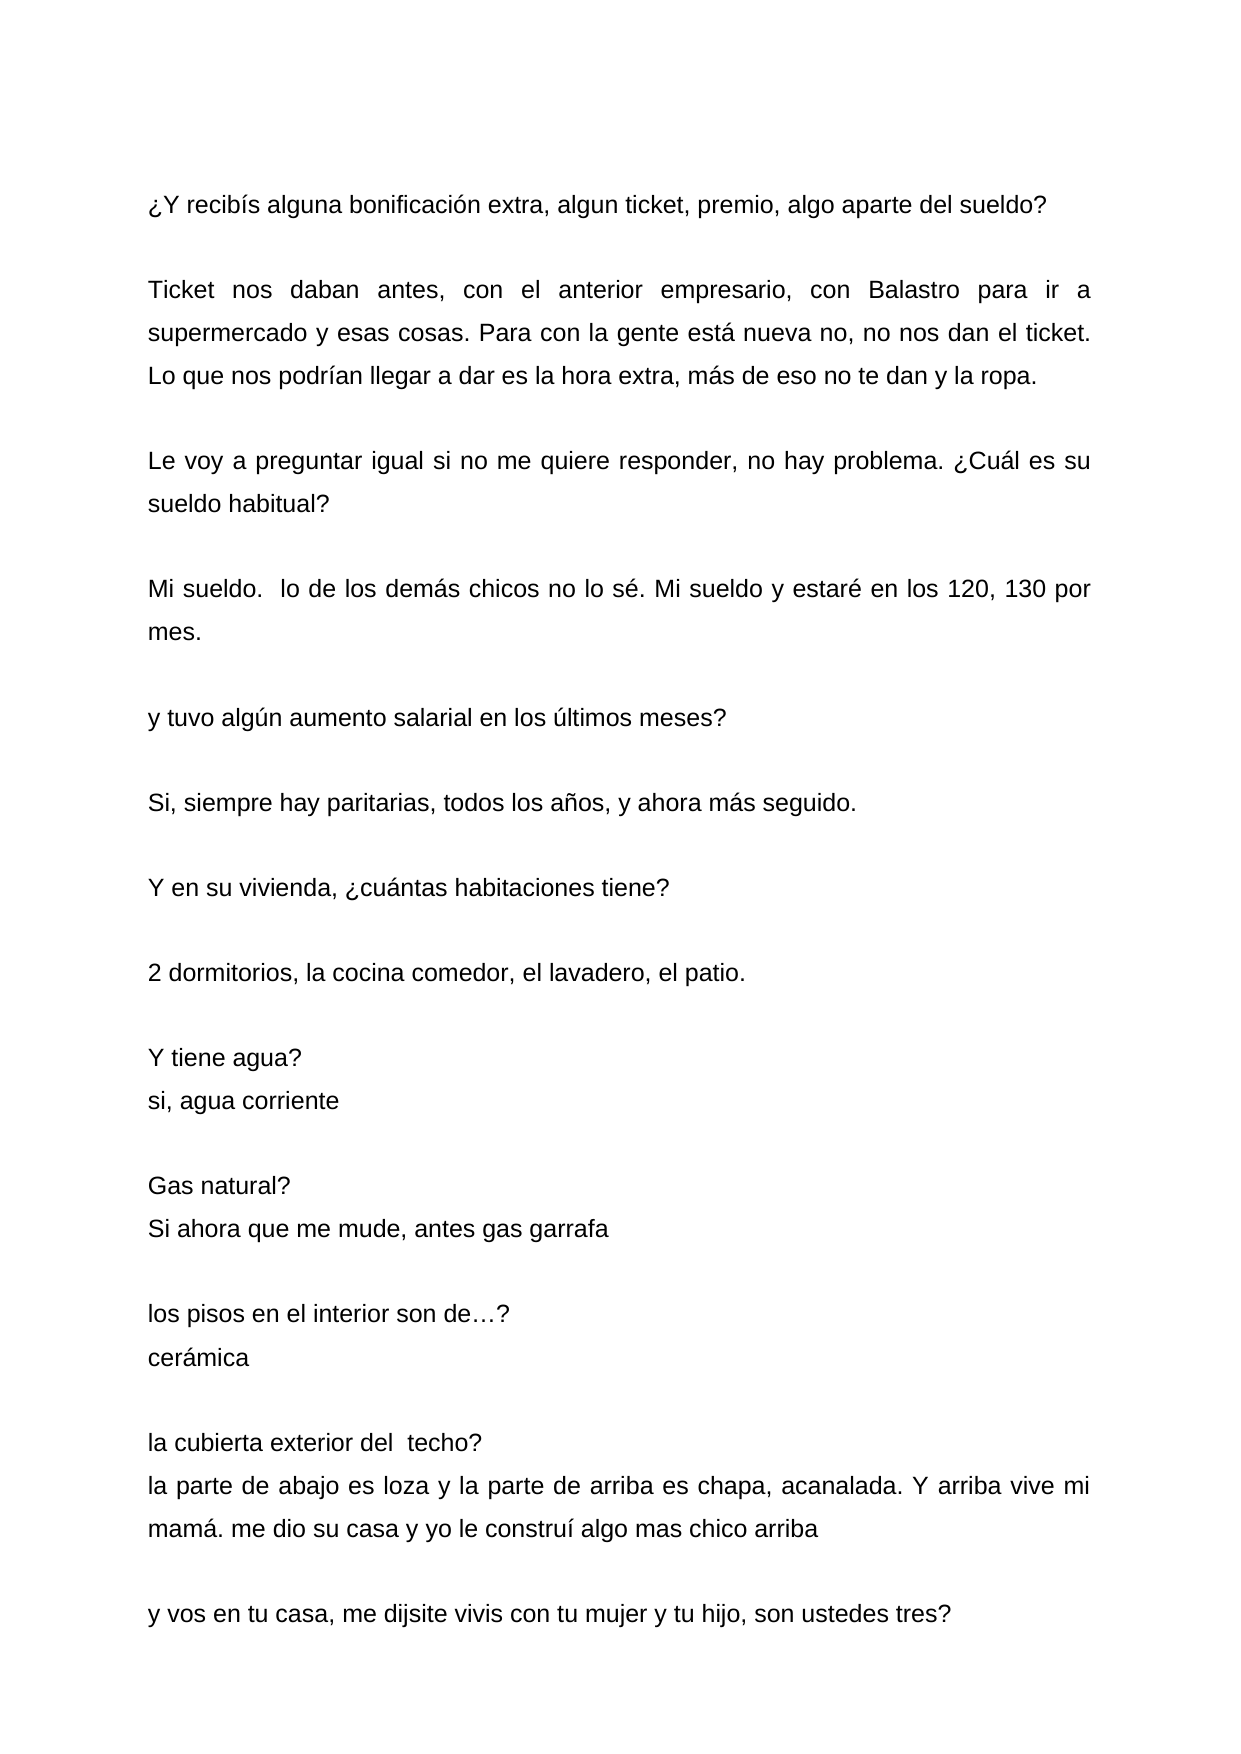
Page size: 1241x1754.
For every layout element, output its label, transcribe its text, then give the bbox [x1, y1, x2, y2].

text ¿Y recibís alguna bonificación extra, algun ticket, premio, algo aparte del sueldo? [148, 189, 1093, 218]
text Y tiene agua? [148, 1043, 1093, 1072]
text y tuvo algún aumento salarial en los últimos meses? [148, 702, 1093, 731]
text y vos en tu casa, me dijsite vivis con tu mujer y tu hijo, son ustedes tres? [148, 1599, 1093, 1628]
text la cubierta exterior del techo? [148, 1428, 1093, 1456]
text Le voy a preguntar igual si no me quiere responder, no hay problema. ¿Cuál es su sueldo habitual? [148, 446, 1093, 518]
text si, agua corriente [148, 1086, 1093, 1115]
text la parte de abajo es loza y la parte de arriba es chapa, acanalada. Y arriba vive mi mamá. me dio su casa y yo le construí algo mas chico arriba [148, 1471, 1093, 1543]
text Si ahora que me mude, antes gas garrafa [148, 1214, 1093, 1243]
text cerámica [148, 1342, 1093, 1371]
text Si, siempre hay paritarias, todos los años, y ahora más seguido. [148, 788, 1093, 816]
text Ticket nos daban antes, con el anterior empresario, con Balastro para ir a supermercado y esas cosas. Para con la gente está nueva no, no nos dan el ticket. Lo que nos podrían llegar a dar es la hora extra, más de eso no te dan y la ropa. [148, 275, 1093, 390]
text los pisos en el interior son de…? [148, 1299, 1093, 1328]
text 2 dormitorios, la cocina comedor, el lavadero, el patio. [148, 958, 1093, 987]
text Mi sueldo. lo de los demás chicos no lo sé. Mi sueldo y estaré en los 120, 130 por mes. [148, 574, 1093, 646]
text Gas natural? [148, 1171, 1093, 1200]
text Y en su vivienda, ¿cuántas habitaciones tiene? [148, 873, 1093, 901]
